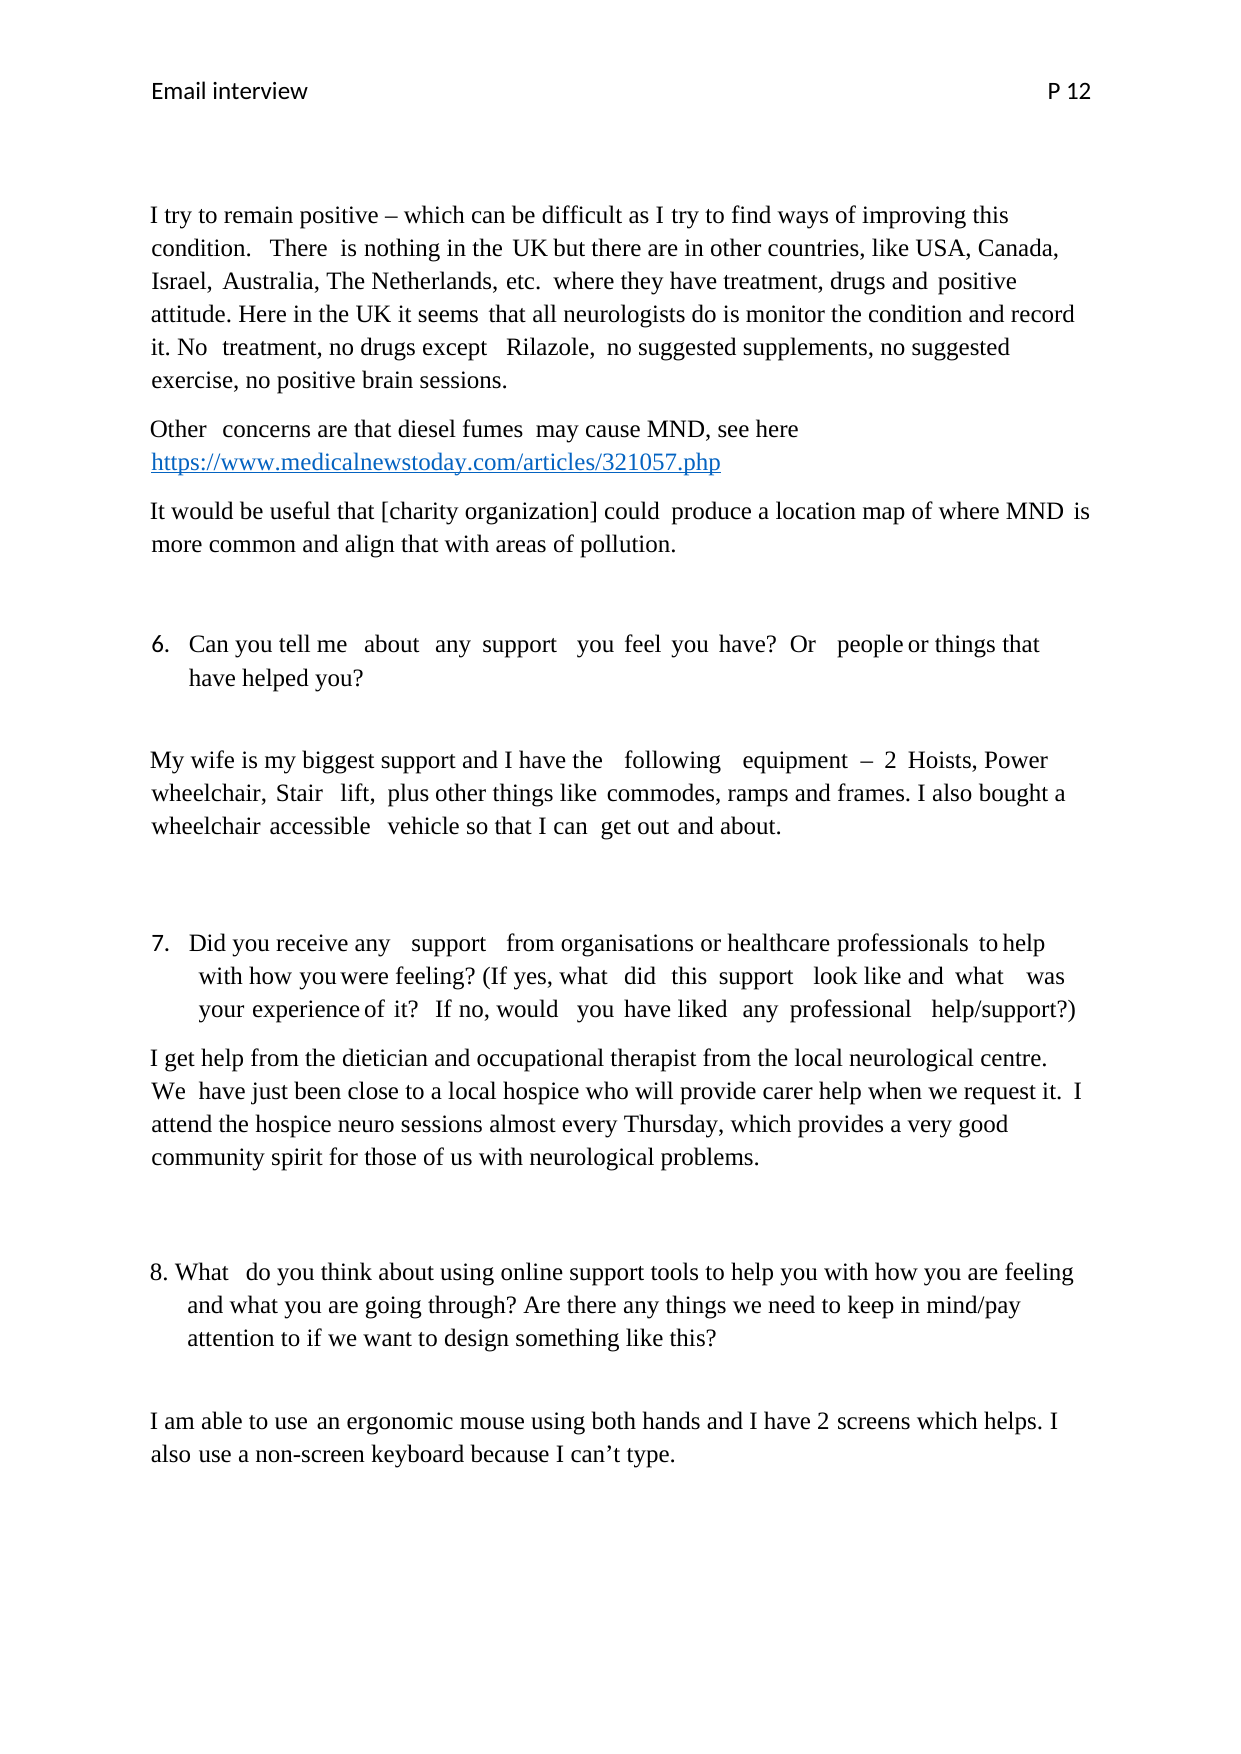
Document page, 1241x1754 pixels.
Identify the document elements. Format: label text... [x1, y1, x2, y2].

list Can you tell me about any support you feel you have? Or people or things that have helped you? [151, 628, 1091, 692]
list Did you receive any support from organisations or healthcare professionals to help with how you were feeling? (If yes, what did this support look like and what was your experience of it? If no, would you have liked any professional help/support?) [151, 927, 1091, 1023]
text 8. What do you think about using online support tools to help you with how you are feeling and what you are going through? Are there any things we need to keep in mind/pay attention to if we want to design something like this? [149, 1257, 1091, 1352]
text My wife is my biggest support and I have the following equipment – 2 Hoists, Power wheelchair, Stair lift, plus other things like commodes, ramps and frames. I also bought a wheelchair accessible vehicle so that I can get out and about. [149, 745, 1091, 840]
text It would be useful that [charity organization] could produce a location map of where MND is more common and align that with areas of pollution. [149, 496, 1091, 558]
text Other concerns are that diesel fumes may cause MND, see here https://www.medicalnewstoday.com/articles/321057.php [149, 414, 1091, 476]
text I get help from the dietician and occupational therapist from the local neurological centre. We have just been close to a local hospice who will provide carer help when we request it. I attend the hospice neuro sessions almost every Thursday, which provides a very good community spirit for those of us with neurological problems. [149, 1043, 1091, 1171]
text I am able to use an ergonomic mouse using both hands and I have 2 screens which helps. I also use a non-screen keyboard because I can’t type. [149, 1406, 1091, 1468]
text I try to remain positive – which can be difficult as I try to find ways of improving this condition. There is nothing in the UK but there are in other countries, like USA, Canada, Israel, Australia, The Netherlands, etc. where they have treatment, drugs and positive attitude. Here in the UK it seems that all neurologists do is monitor the condition and record it. No treatment, no drugs except Rilazole, no suggested supplements, no suggested exercise, no positive brain sessions. [149, 200, 1091, 394]
